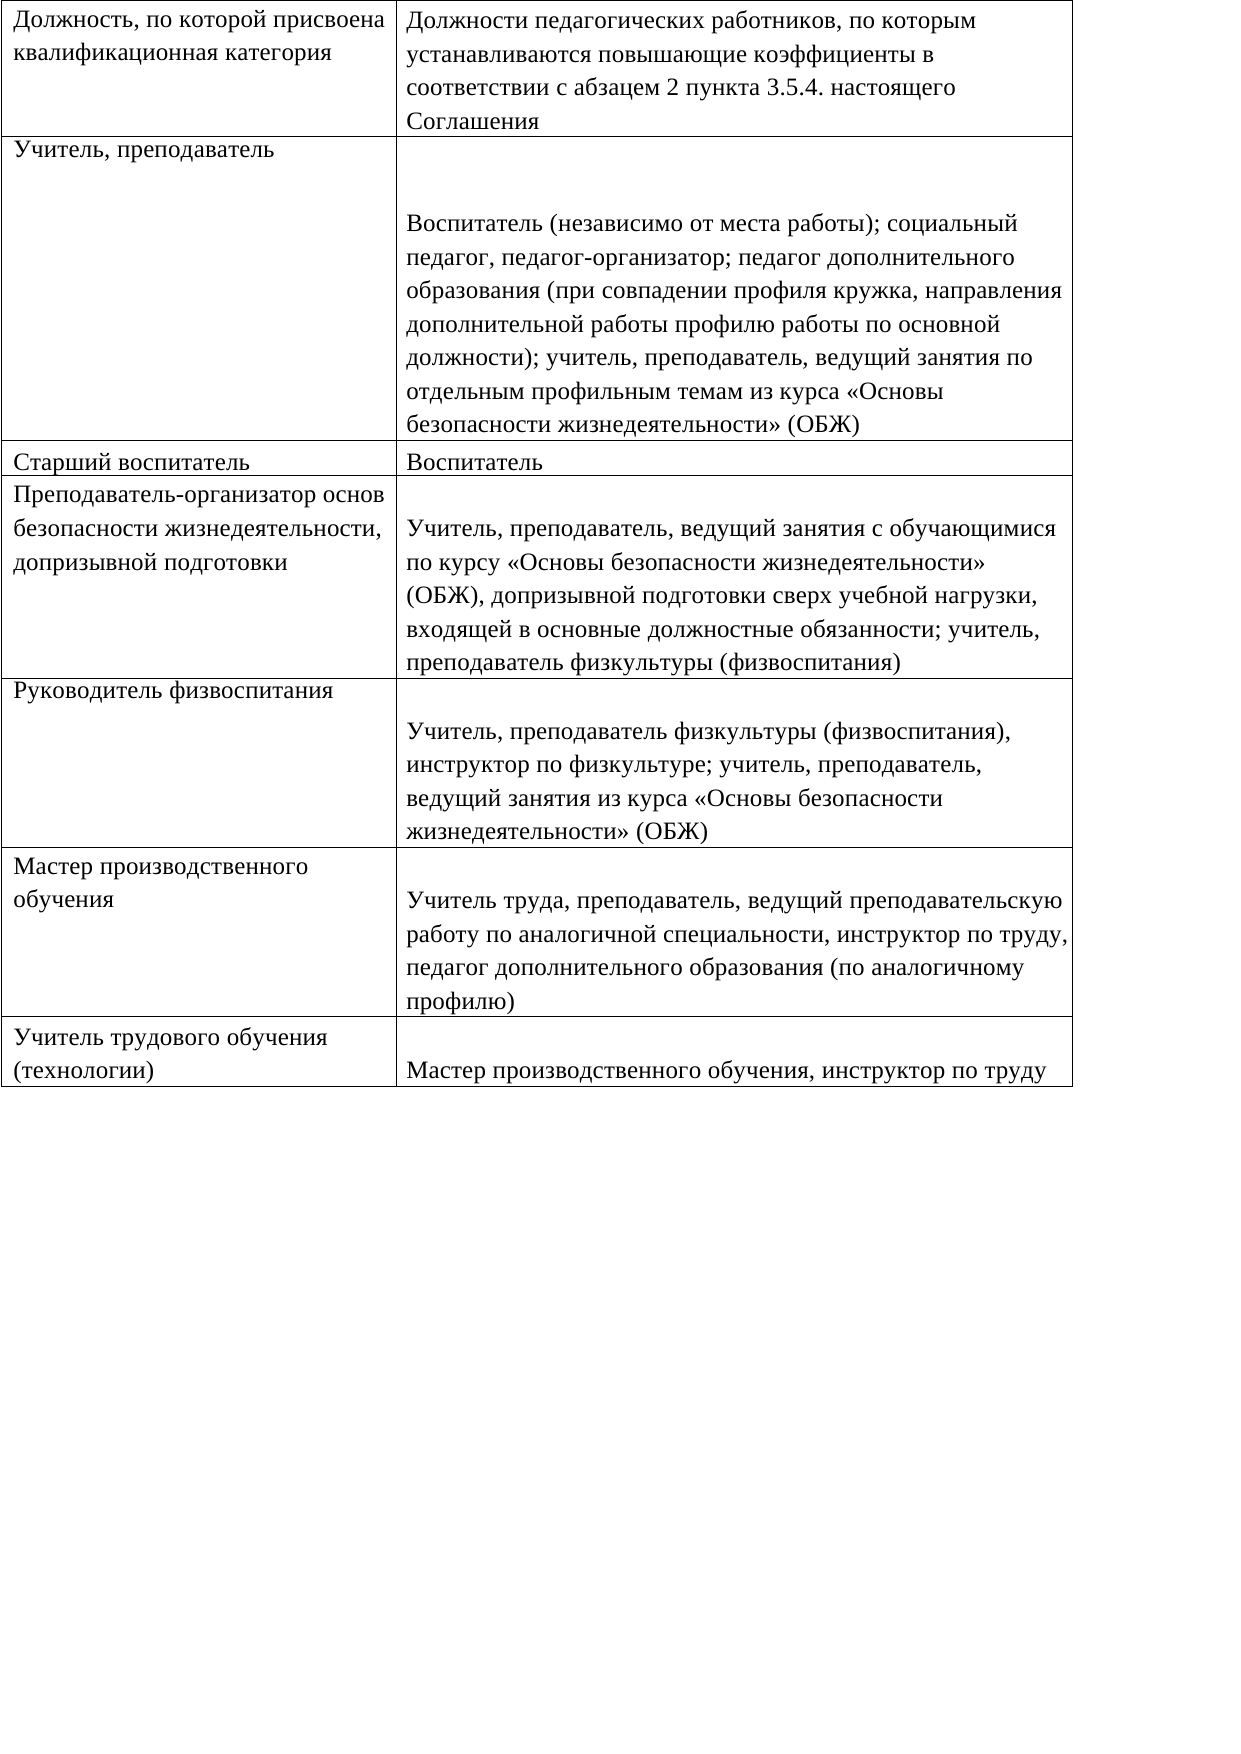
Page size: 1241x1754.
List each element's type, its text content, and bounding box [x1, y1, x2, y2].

table_cell Учитель трудового обучения (технологии) [2, 1017, 396, 1086]
table_cell Мастер производственного обучения, инструктор по труду [397, 1017, 1072, 1086]
table_cell Учитель, преподаватель физкультуры (физвоспитания), инструктор по физкультуре; учитель, преподаватель, ведущий занятия из курса «Основы безопасности жизнедеятельности» (ОБЖ) [397, 679, 1072, 847]
table_cell Мастер производственного обучения [2, 848, 396, 1016]
table_cell Воспитатель (независимо от места работы); социальный педагог, педагог-организатор; педагог дополнительного образования (при совпадении профиля кружка, направления дополнительной работы профилю работы по основной должности); учитель, преподаватель, ведущий занятия по отдельным профильным темам из курса «Основы безопасности жизнедеятельности» (ОБЖ) [397, 137, 1072, 439]
table_cell Старший воспитатель [2, 441, 396, 475]
table_cell Учитель, преподаватель [2, 137, 396, 439]
table_cell Воспитатель [397, 441, 1072, 475]
table_cell Учитель, преподаватель, ведущий занятия с обучающимися по курсу «Основы безопасности жизнедеятельности» (ОБЖ), допризывной подготовки сверх учебной нагрузки, входящей в основные должностные обязанности; учитель, преподаватель физкультуры (физвоспитания) [397, 476, 1072, 678]
table_header Должность, по которой присвоена квалификационная категория [2, 1, 396, 136]
table_cell Учитель труда, преподаватель, ведущий преподавательскую работу по аналогичной специальности, инструктор по труду, педагог дополнительного образования (по аналогичному профилю) [397, 848, 1072, 1016]
table_cell Руководитель физвоспитания [2, 679, 396, 847]
table_cell Преподаватель-организатор основ безопасности жизнедеятельности, допризывной подготовки [2, 476, 396, 678]
table_header Должности педагогических работников, по которым устанавливаются повышающие коэффициенты в соответствии с абзацем 2 пункта 3.5.4. настоящего Соглашения [397, 1, 1072, 136]
